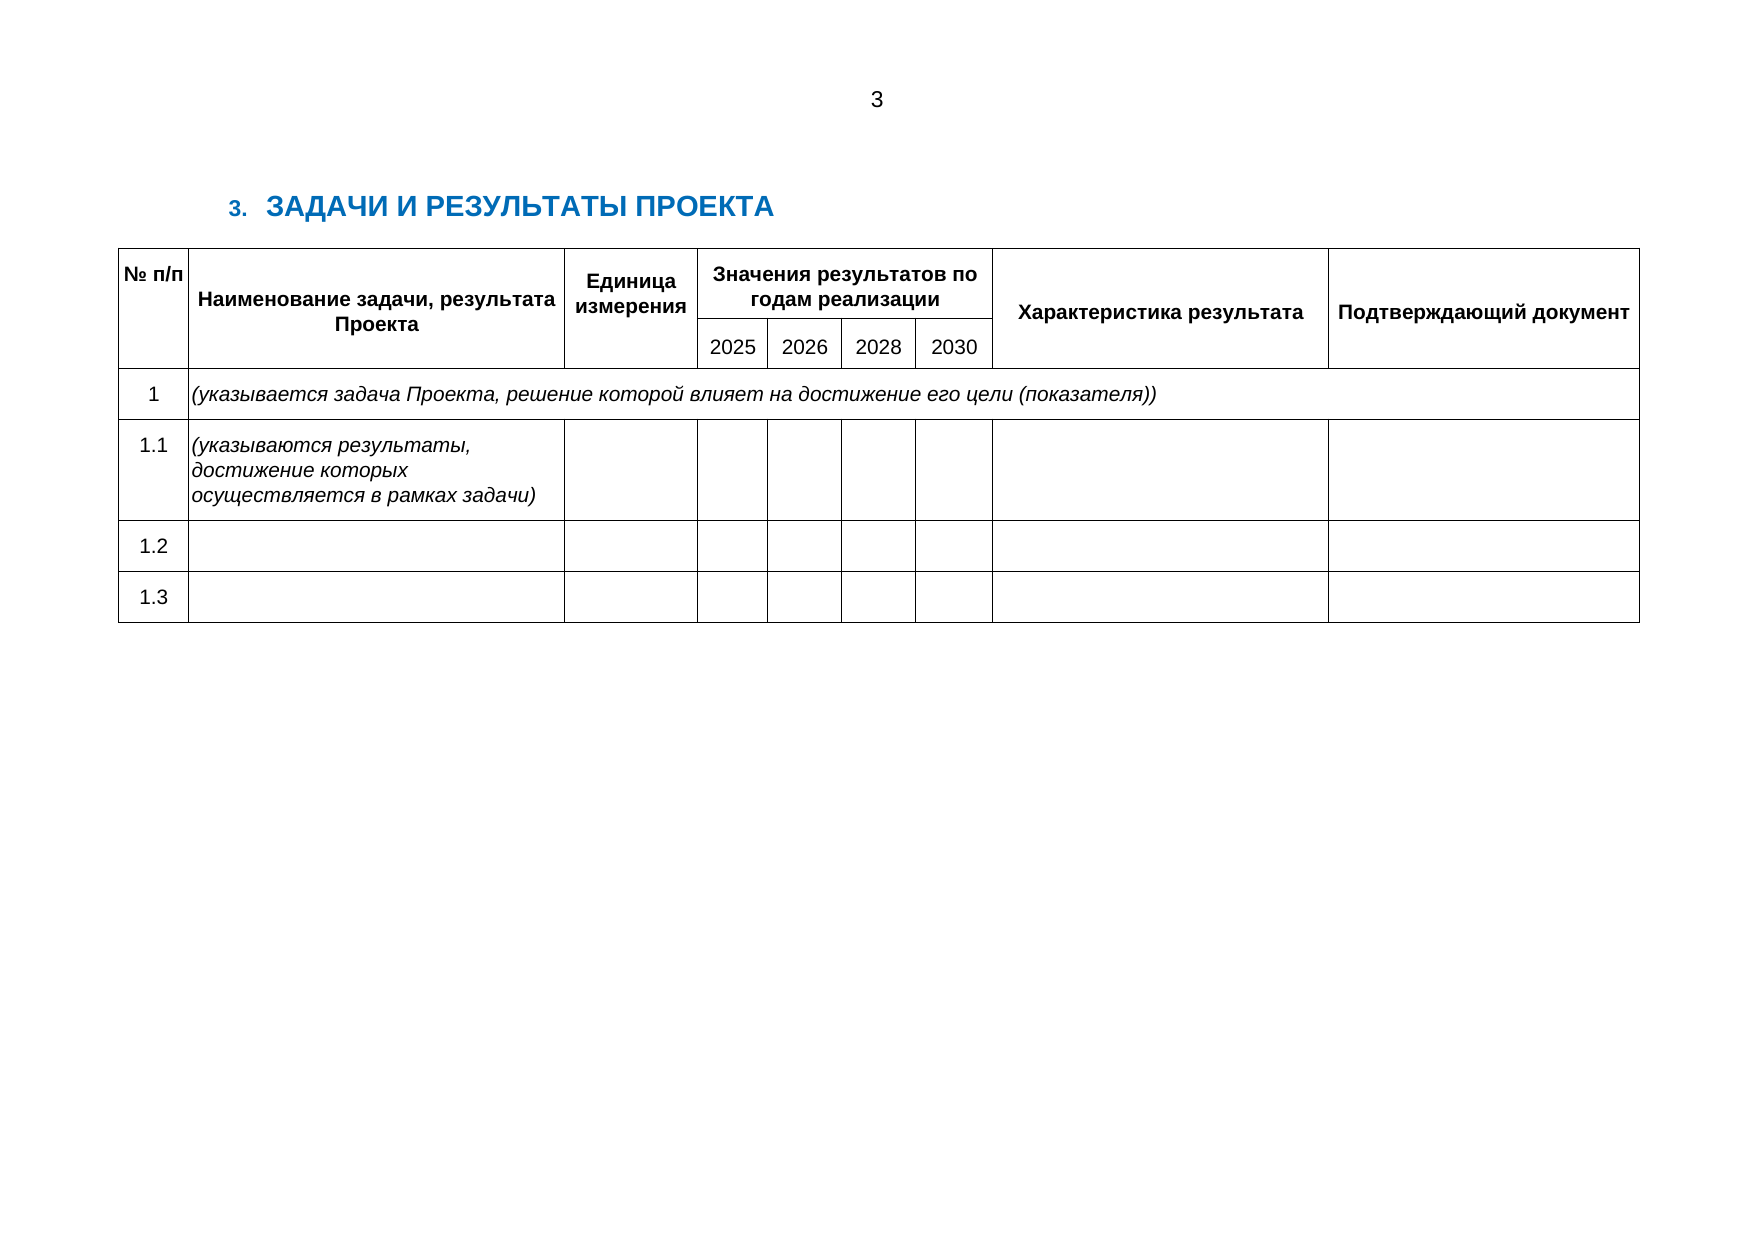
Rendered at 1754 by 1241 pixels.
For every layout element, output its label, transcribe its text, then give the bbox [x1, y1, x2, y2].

table_cell [993, 572, 1328, 622]
table_cell (указываются результаты, достижение которых осуществляется в рамках задачи) [189, 420, 564, 519]
table_cell 1 [119, 369, 188, 418]
table_cell [916, 572, 992, 622]
table_cell [842, 420, 915, 519]
table_cell 1.1 [119, 420, 188, 519]
table_cell [916, 521, 992, 571]
table_header № п/п [119, 249, 188, 367]
table_cell [565, 521, 697, 571]
table_cell [842, 521, 915, 571]
table_cell 2025 [698, 319, 767, 367]
table_cell [565, 572, 697, 622]
table_cell [1329, 420, 1639, 519]
table_header Значения результатов по годам реализации [698, 249, 992, 317]
table_cell [189, 521, 564, 571]
table_cell [916, 420, 992, 519]
table_cell 2028 [842, 319, 915, 367]
table_header Характеристика результата [993, 249, 1328, 367]
table_header Единица измерения [565, 249, 697, 367]
table_cell 1.2 [119, 521, 188, 571]
table_cell [768, 420, 841, 519]
table_cell [842, 572, 915, 622]
table_cell [768, 572, 841, 622]
table_header Наименование задачи, результата Проекта [189, 249, 564, 367]
table_cell [993, 420, 1328, 519]
table_cell [189, 572, 564, 622]
table_cell [768, 521, 841, 571]
table_cell [565, 420, 697, 519]
table_cell [993, 521, 1328, 571]
table_cell [698, 420, 767, 519]
table_cell [1329, 572, 1639, 622]
table_cell [698, 572, 767, 622]
table_cell [1329, 521, 1639, 571]
table_cell 2030 [916, 319, 992, 367]
table_cell (указывается задача Проекта, решение которой влияет на достижение его цели (показателя)) [189, 369, 1639, 418]
table_cell [698, 521, 767, 571]
table_cell 1.3 [119, 572, 188, 622]
table_cell 2026 [768, 319, 841, 367]
table_header Подтверждающий документ [1329, 249, 1639, 367]
subtitle Задачи и результаты проекта [228, 189, 1636, 223]
